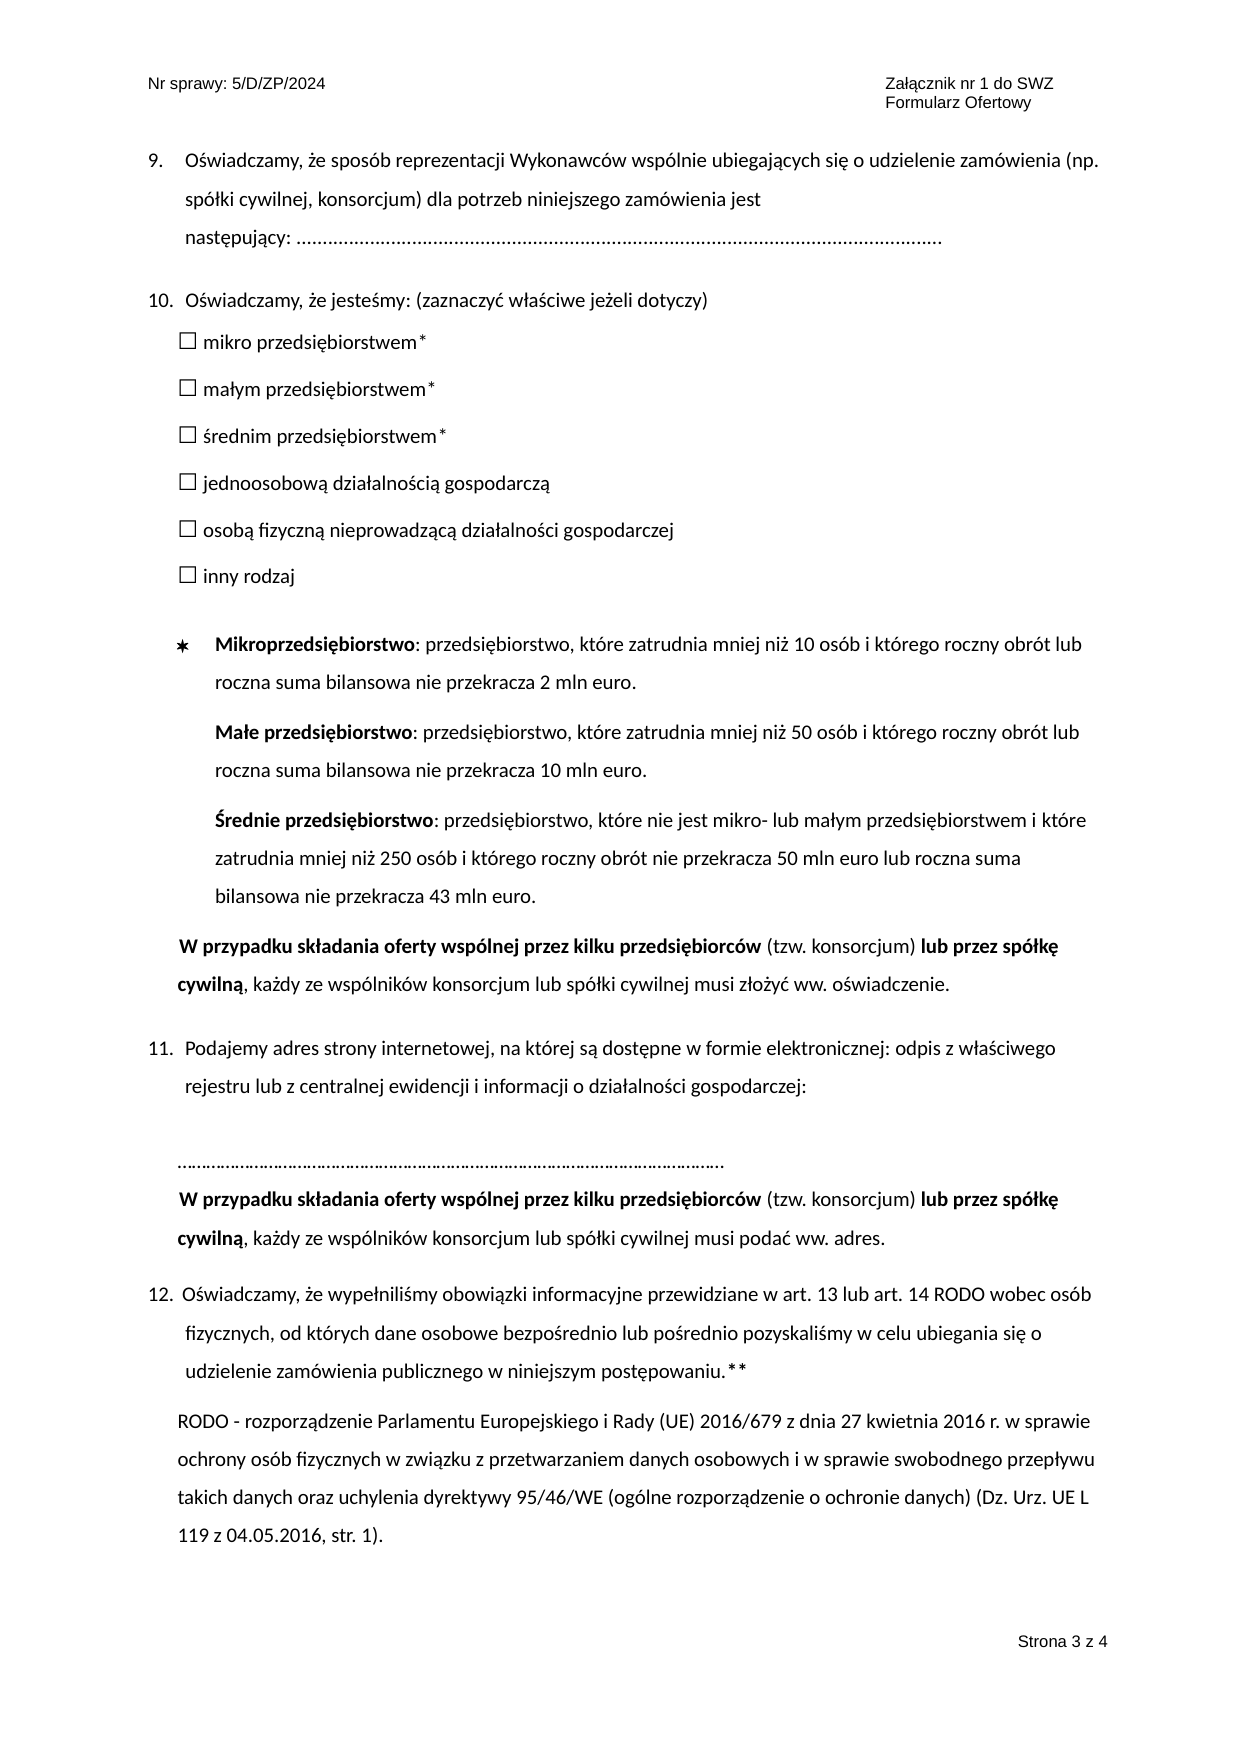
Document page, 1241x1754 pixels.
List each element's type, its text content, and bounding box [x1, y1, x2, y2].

list Oświadczamy, że wypełniliśmy obowiązki informacyjne przewidziane w art. 13 lub art. 14 RODO wobec osób fizycznych, od których dane osobowe bezpośrednio lub pośrednio pozyskaliśmy w celu ubiegania się o udzielenie zamówienia publicznego w niniejszym postępowaniu.** [148, 1282, 1107, 1383]
text …………………………………………………………………………………………………… [131, 1148, 1107, 1174]
list Mikroprzedsiębiorstwo: przedsiębiorstwo, które zatrudnia mniej niż 10 osób i którego roczny obrót lub roczna suma bilansowa nie przekracza 2 mln euro. [177, 631, 1107, 695]
text Małe przedsiębiorstwo: przedsiębiorstwo, które zatrudnia mniej niż 50 osób i którego roczny obrót lub roczna suma bilansowa nie przekracza 10 mln euro. [170, 719, 1107, 783]
text małym przedsiębiorstwem* [148, 372, 1107, 403]
text W przypadku składania oferty wspólnej przez kilku przedsiębiorców (tzw. konsorcjum) lub przez spółkę cywilną, każdy ze wspólników konsorcjum lub spółki cywilnej musi podać ww. adres. [177, 1187, 1107, 1250]
text W przypadku składania oferty wspólnej przez kilku przedsiębiorców (tzw. konsorcjum) lub przez spółkę cywilną, każdy ze wspólników konsorcjum lub spółki cywilnej musi złożyć ww. oświadczenie. [177, 933, 1107, 997]
list Oświadczamy, że jesteśmy: (zaznaczyć właściwe jeżeli dotyczy) [148, 287, 1107, 312]
list Podajemy adres strony internetowej, na której są dostępne w formie elektronicznej: odpis z właściwego rejestru lub z centralnej ewidencji i informacji o działalności gospodarczej: [148, 1035, 1107, 1098]
list Oświadczamy, że sposób reprezentacji Wykonawców wspólnie ubiegających się o udzielenie zamówienia (np. spółki cywilnej, konsorcjum) dla potrzeb niniejszego zamówienia jest następujący: ........................................................................................................................... [148, 148, 1107, 249]
text osobą fizyczną nieprowadzącą działalności gospodarczej [148, 513, 1107, 544]
text inny rodzaj [148, 559, 1107, 591]
text średnim przedsiębiorstwem* [148, 419, 1107, 450]
text mikro przedsiębiorstwem* [148, 325, 1107, 356]
text jednoosobową działalnością gospodarczą [148, 466, 1107, 497]
text Średnie przedsiębiorstwo: przedsiębiorstwo, które nie jest mikro- lub małym przedsiębiorstwem i które zatrudnia mniej niż 250 osób i którego roczny obrót nie przekracza 50 mln euro lub roczna suma bilansowa nie przekracza 43 mln euro. [170, 807, 1107, 909]
text RODO - rozporządzenie Parlamentu Europejskiego i Rady (UE) 2016/679 z dnia 27 kwietnia 2016 r. w sprawie ochrony osób fizycznych w związku z przetwarzaniem danych osobowych i w sprawie swobodnego przepływu takich danych oraz uchylenia dyrektywy 95/46/WE (ogólne rozporządzenie o ochronie danych) (Dz. Urz. UE L 119 z 04.05.2016, str. 1). [162, 1408, 1107, 1548]
